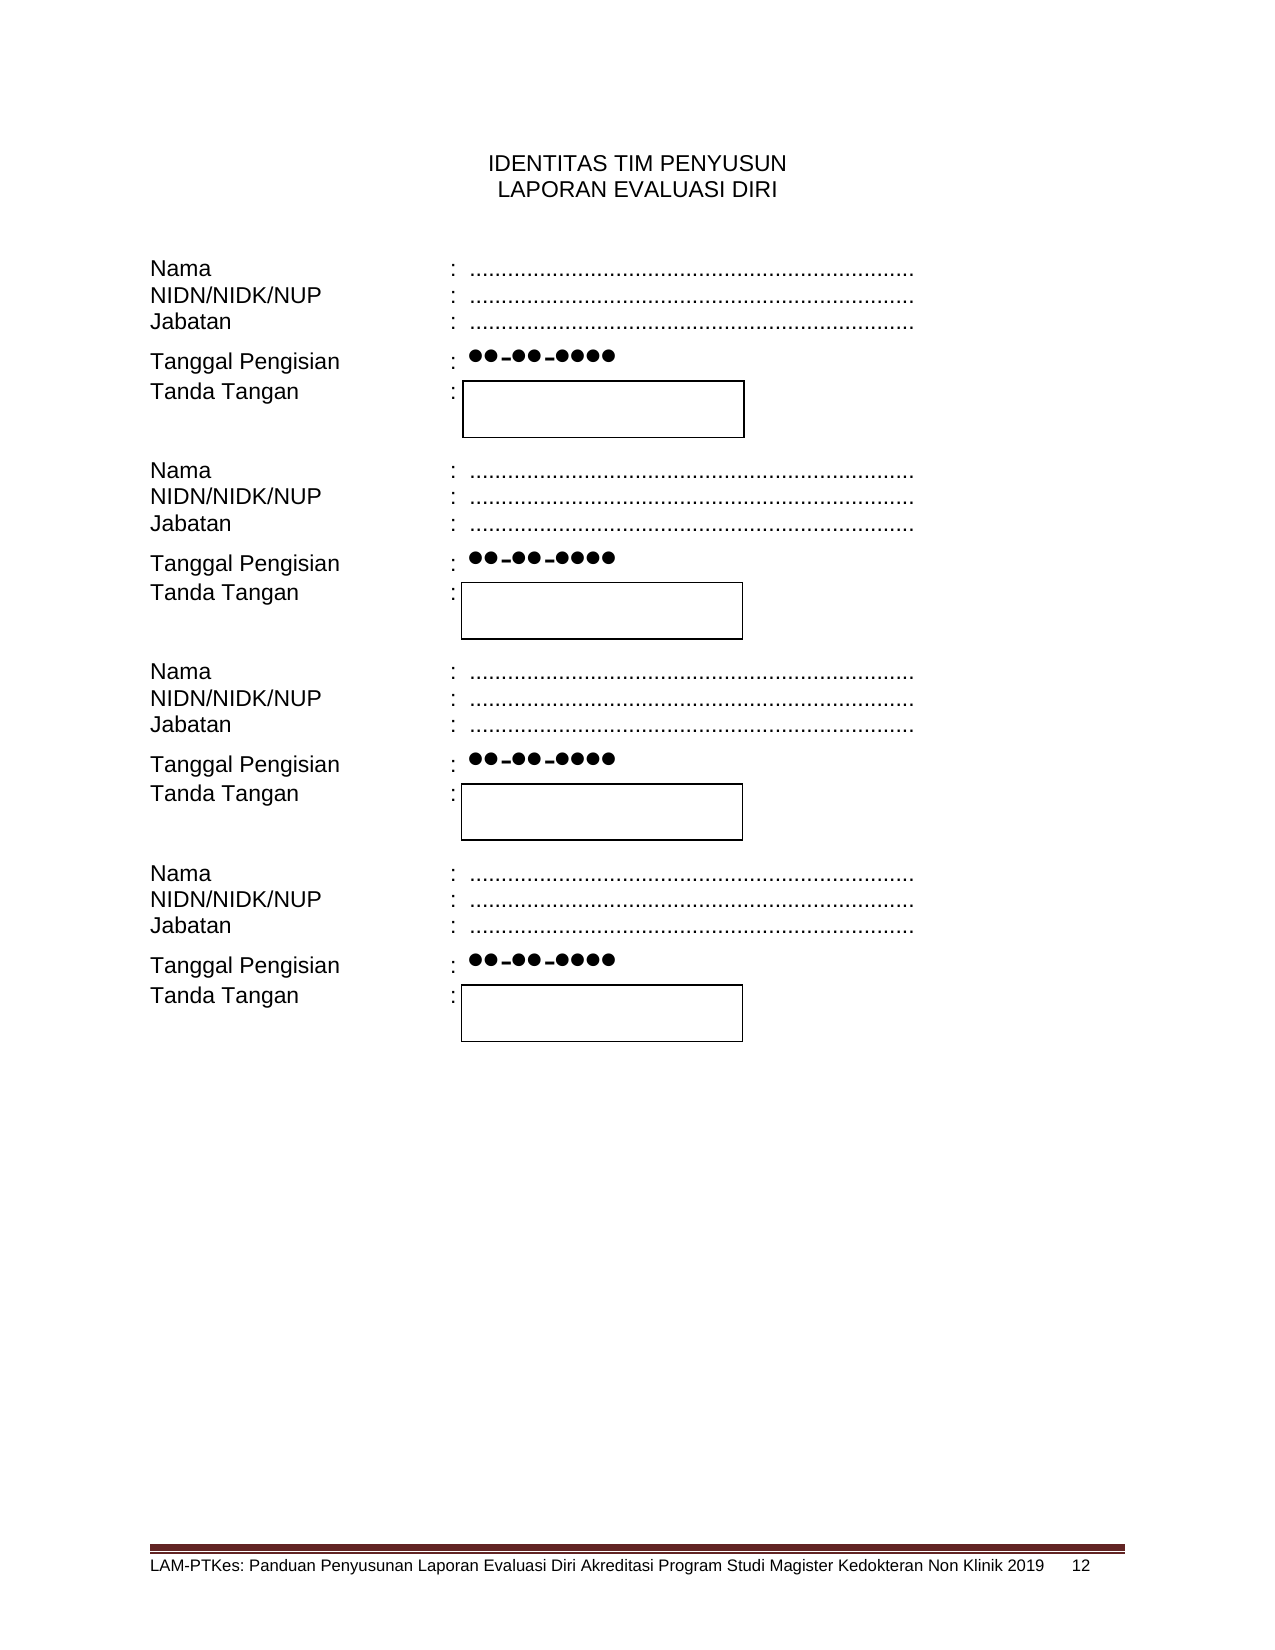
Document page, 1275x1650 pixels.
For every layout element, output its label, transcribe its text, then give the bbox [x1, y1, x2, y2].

text Tanda Tangan : [150, 780, 1125, 807]
text Jabatan : ...................................................................... [150, 912, 1125, 938]
text Tanggal Pengisian : -- [150, 334, 1125, 378]
text Tanggal Pengisian : -- [150, 536, 1125, 579]
text Jabatan : ...................................................................... [150, 308, 1125, 334]
text Nama : ...................................................................... [150, 457, 1125, 483]
text Jabatan : ...................................................................... [150, 711, 1125, 737]
text Tanda Tangan : [150, 579, 1125, 605]
text Nama : ...................................................................... [150, 255, 1125, 282]
text IDENTITAS TIM PENYUSUN [150, 150, 1125, 176]
text Nama : ...................................................................... [150, 859, 1125, 886]
text Tanggal Pengisian : -- [150, 938, 1125, 982]
text NIDN/NIDK/NUP : ...................................................................... [150, 684, 1125, 711]
text Nama : ...................................................................... [150, 658, 1125, 684]
text Tanda Tangan : [150, 982, 1125, 1008]
text Jabatan : ...................................................................... [150, 509, 1125, 536]
text Tanda Tangan : [150, 378, 1125, 404]
text NIDN/NIDK/NUP : ...................................................................... [150, 282, 1125, 308]
text Tanggal Pengisian : -- [150, 737, 1125, 780]
text NIDN/NIDK/NUP : ...................................................................... [150, 483, 1125, 509]
text LAPORAN EVALUASI DIRI [150, 176, 1125, 203]
text NIDN/NIDK/NUP : ...................................................................... [150, 886, 1125, 912]
